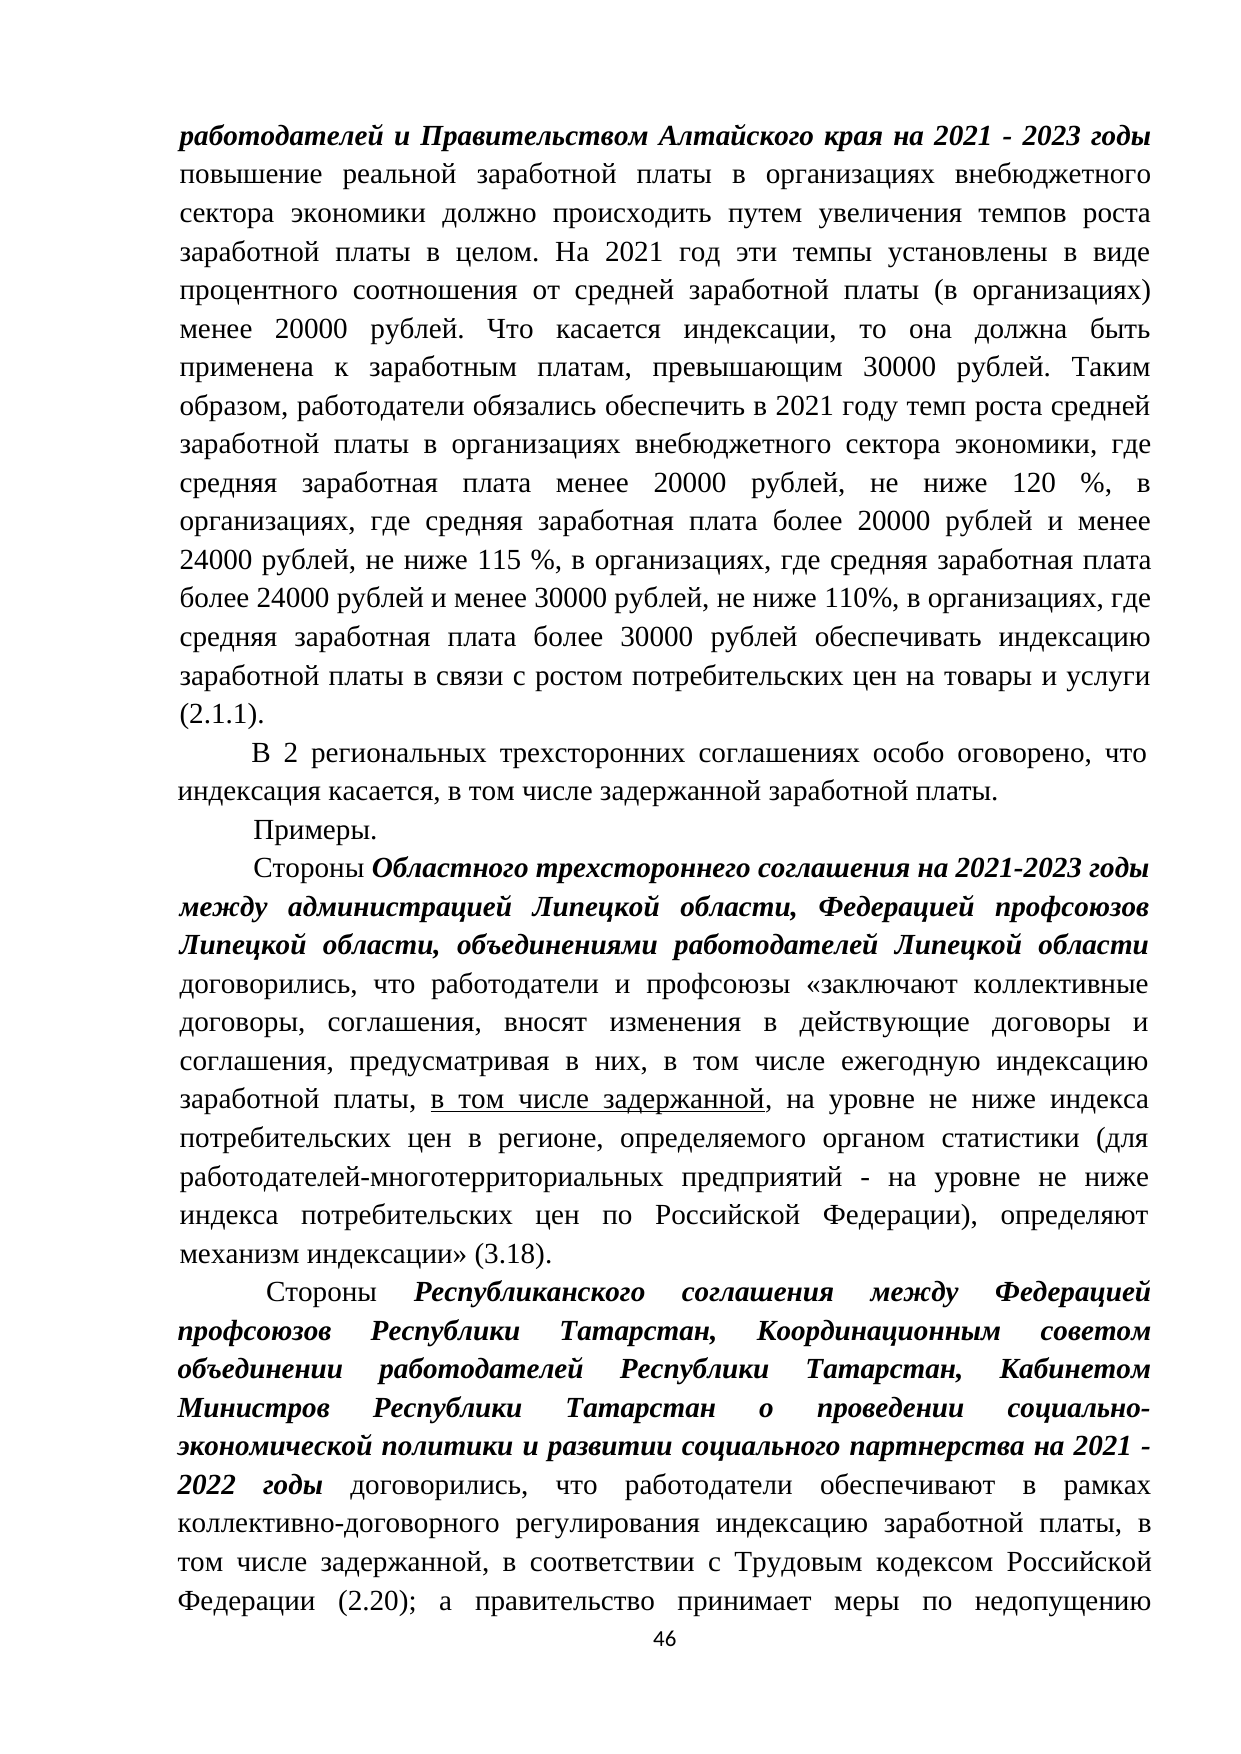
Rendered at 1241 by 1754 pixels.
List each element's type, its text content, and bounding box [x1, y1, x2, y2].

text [179, 118, 1152, 730]
text В 2 региональных трехсторонних соглашениях особо оговорено, что индексация касается, в том числе задержанной заработной платы. [177, 735, 1147, 807]
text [177, 1274, 1152, 1616]
text Примеры. [179, 812, 1149, 845]
text Стороны Областного трехстороннего соглашения на 2021-2023 годы между администрацией Липецкой области, Федерацией профсоюзов Липецкой области, объединениями работодателей Липецкой области договорились, что работодатели и профсоюзы «заключают коллективные договоры, соглашения, вносят изменения в действующие договоры и соглашения, предусматривая в них, в том числе ежегодную индексацию заработной платы, в том числе задержанной, на уровне не ниже индекса потребительских цен в регионе, определяемого органом статистики (для работодателей-многотерриториальных предприятий - на уровне не ниже индекса потребительских цен по Российской Федерации), определяют механизм индексации» (3.18). [179, 850, 1149, 1269]
